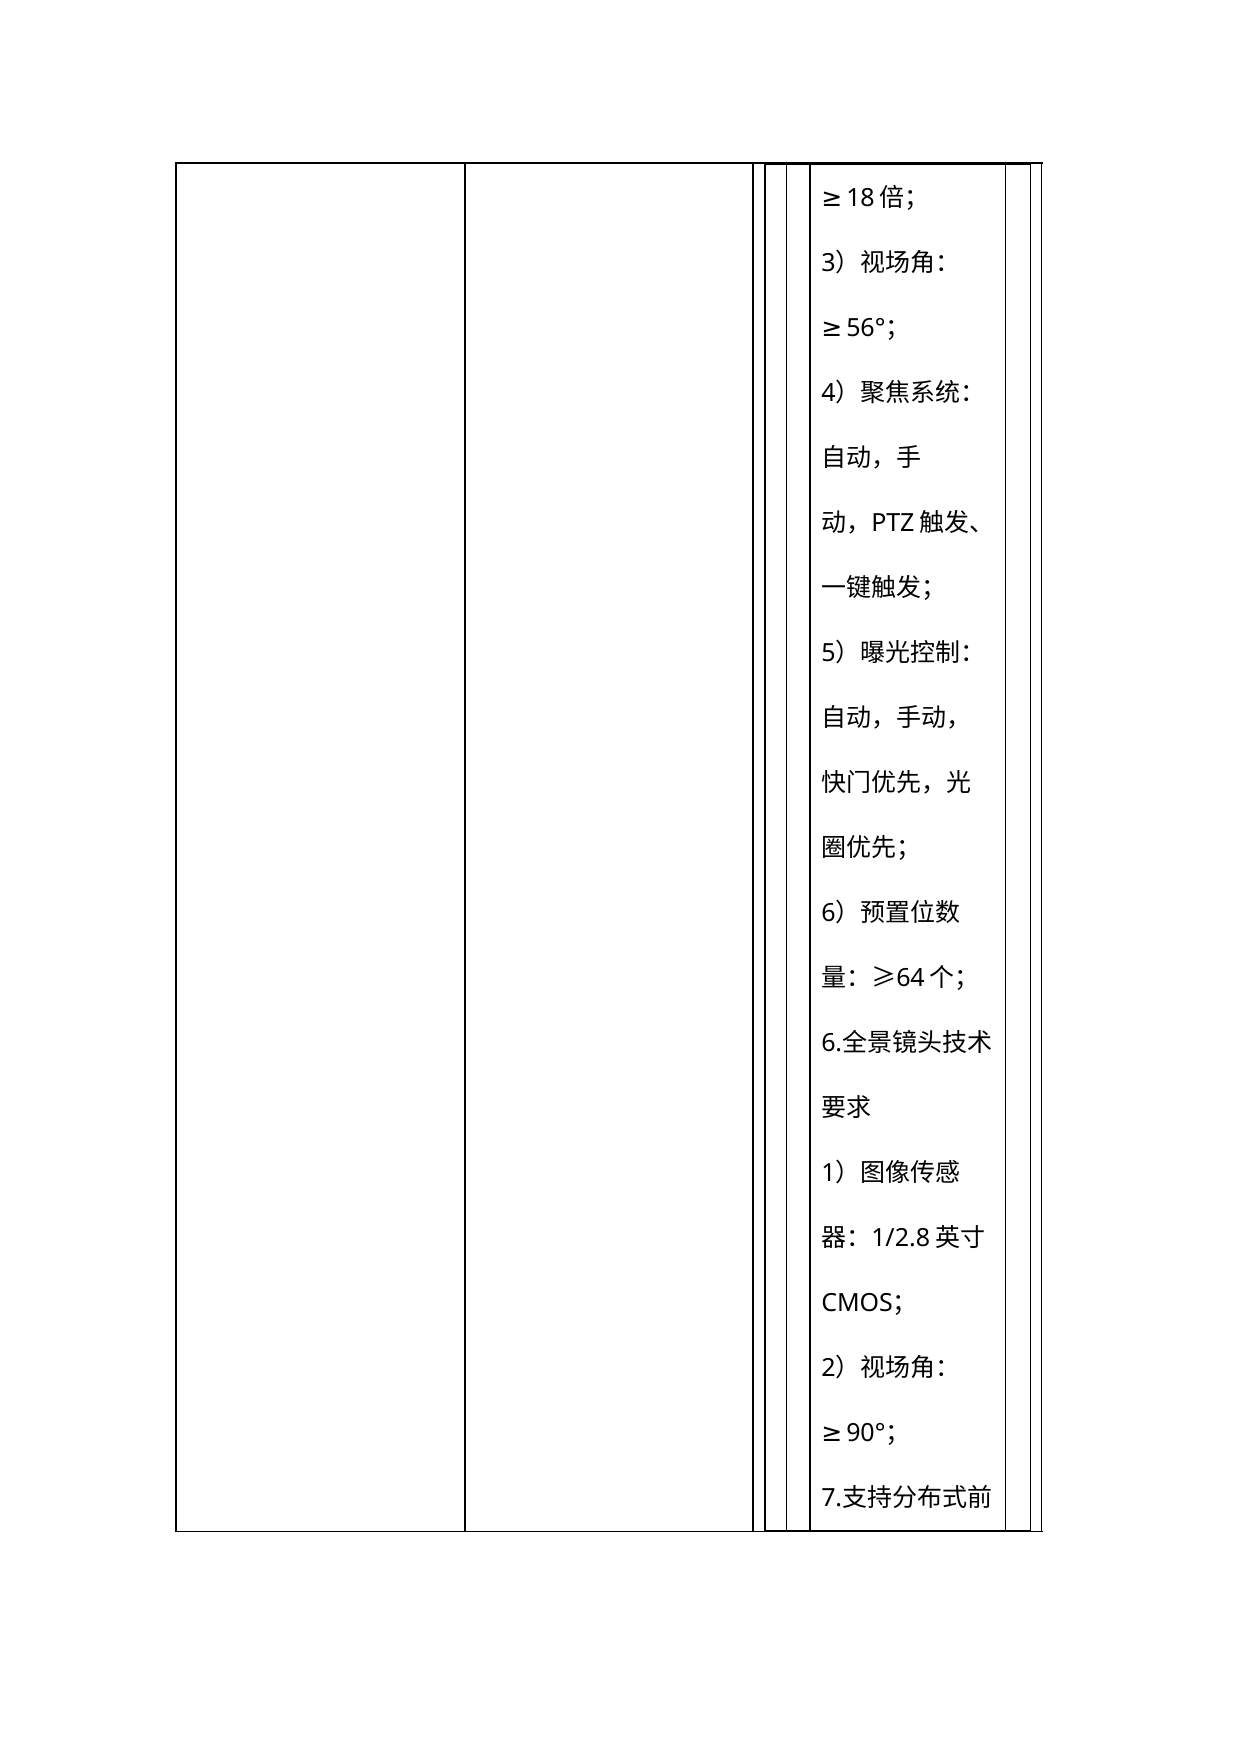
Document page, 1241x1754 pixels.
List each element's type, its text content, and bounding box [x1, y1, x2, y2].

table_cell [811, 165, 1005, 1530]
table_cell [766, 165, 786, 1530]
table_cell [466, 164, 752, 1531]
table_cell 1 [177, 164, 464, 1531]
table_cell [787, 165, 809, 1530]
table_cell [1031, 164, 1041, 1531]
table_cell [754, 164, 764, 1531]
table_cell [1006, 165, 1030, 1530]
